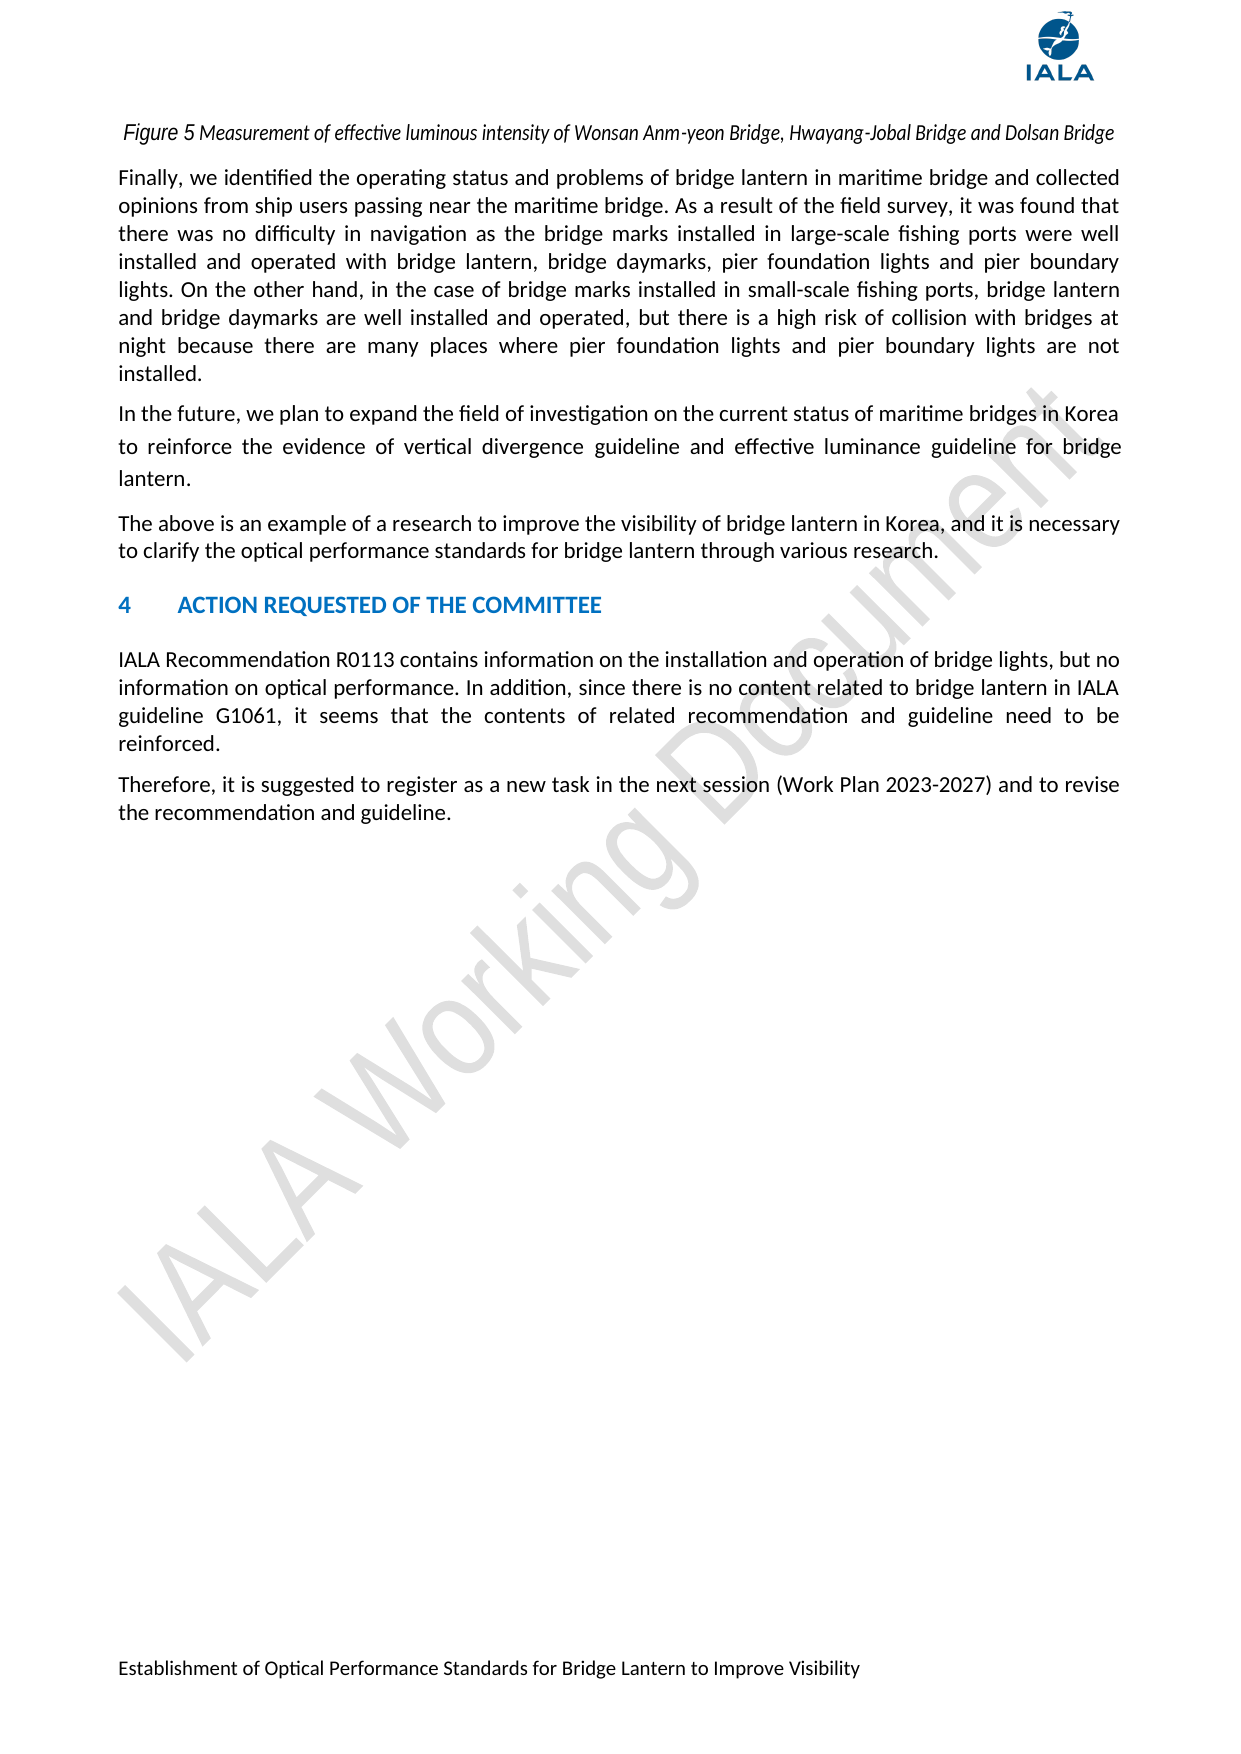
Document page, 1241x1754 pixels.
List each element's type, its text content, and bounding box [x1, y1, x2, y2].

text Figure 5 Measurement of effective luminous intensity of Wonsan Anm-yeon Bridge, Hwayang-Jobal Bridge and Dolsan Bridge [118, 118, 1122, 146]
text The above is an example of a research to improve the visibility of bridge lantern in Korea, and it is necessary to clarify the optical performance standards for bridge lantern through various research. [118, 509, 1122, 565]
text IALA Recommendation R0113 contains information on the installation and operation of bridge lights, but no information on optical performance. In addition, since there is no content related to bridge lantern in IALA guideline G1061, it seems that the contents of related recommendation and guideline need to be reinforced. [118, 645, 1122, 757]
picture [1011, 3, 1106, 96]
subtitle Action requested of the Committee [118, 590, 1122, 620]
text In the future, we plan to expand the field of investigation on the current status of maritime bridges in Korea to reinforce the evidence of vertical divergence guideline and effective luminance guideline for bridge lantern. [118, 399, 1122, 492]
text Finally, we identified the operating status and problems of bridge lantern in maritime bridge and collected opinions from ship users passing near the maritime bridge. As a result of the field survey, it was found that there was no difficulty in navigation as the bridge marks installed in large-scale fishing ports were well installed and operated with bridge lantern, bridge daymarks, pier foundation lights and pier boundary lights. On the other hand, in the case of bridge marks installed in small-scale fishing ports, bridge lantern and bridge daymarks are well installed and operated, but there is a high risk of collision with bridges at night because there are many places where pier foundation lights and pier boundary lights are not installed. [118, 163, 1122, 387]
text Therefore, it is suggested to register as a new task in the next session (Work Plan 2023-2027) and to revise the recommendation and guideline. [118, 770, 1122, 826]
